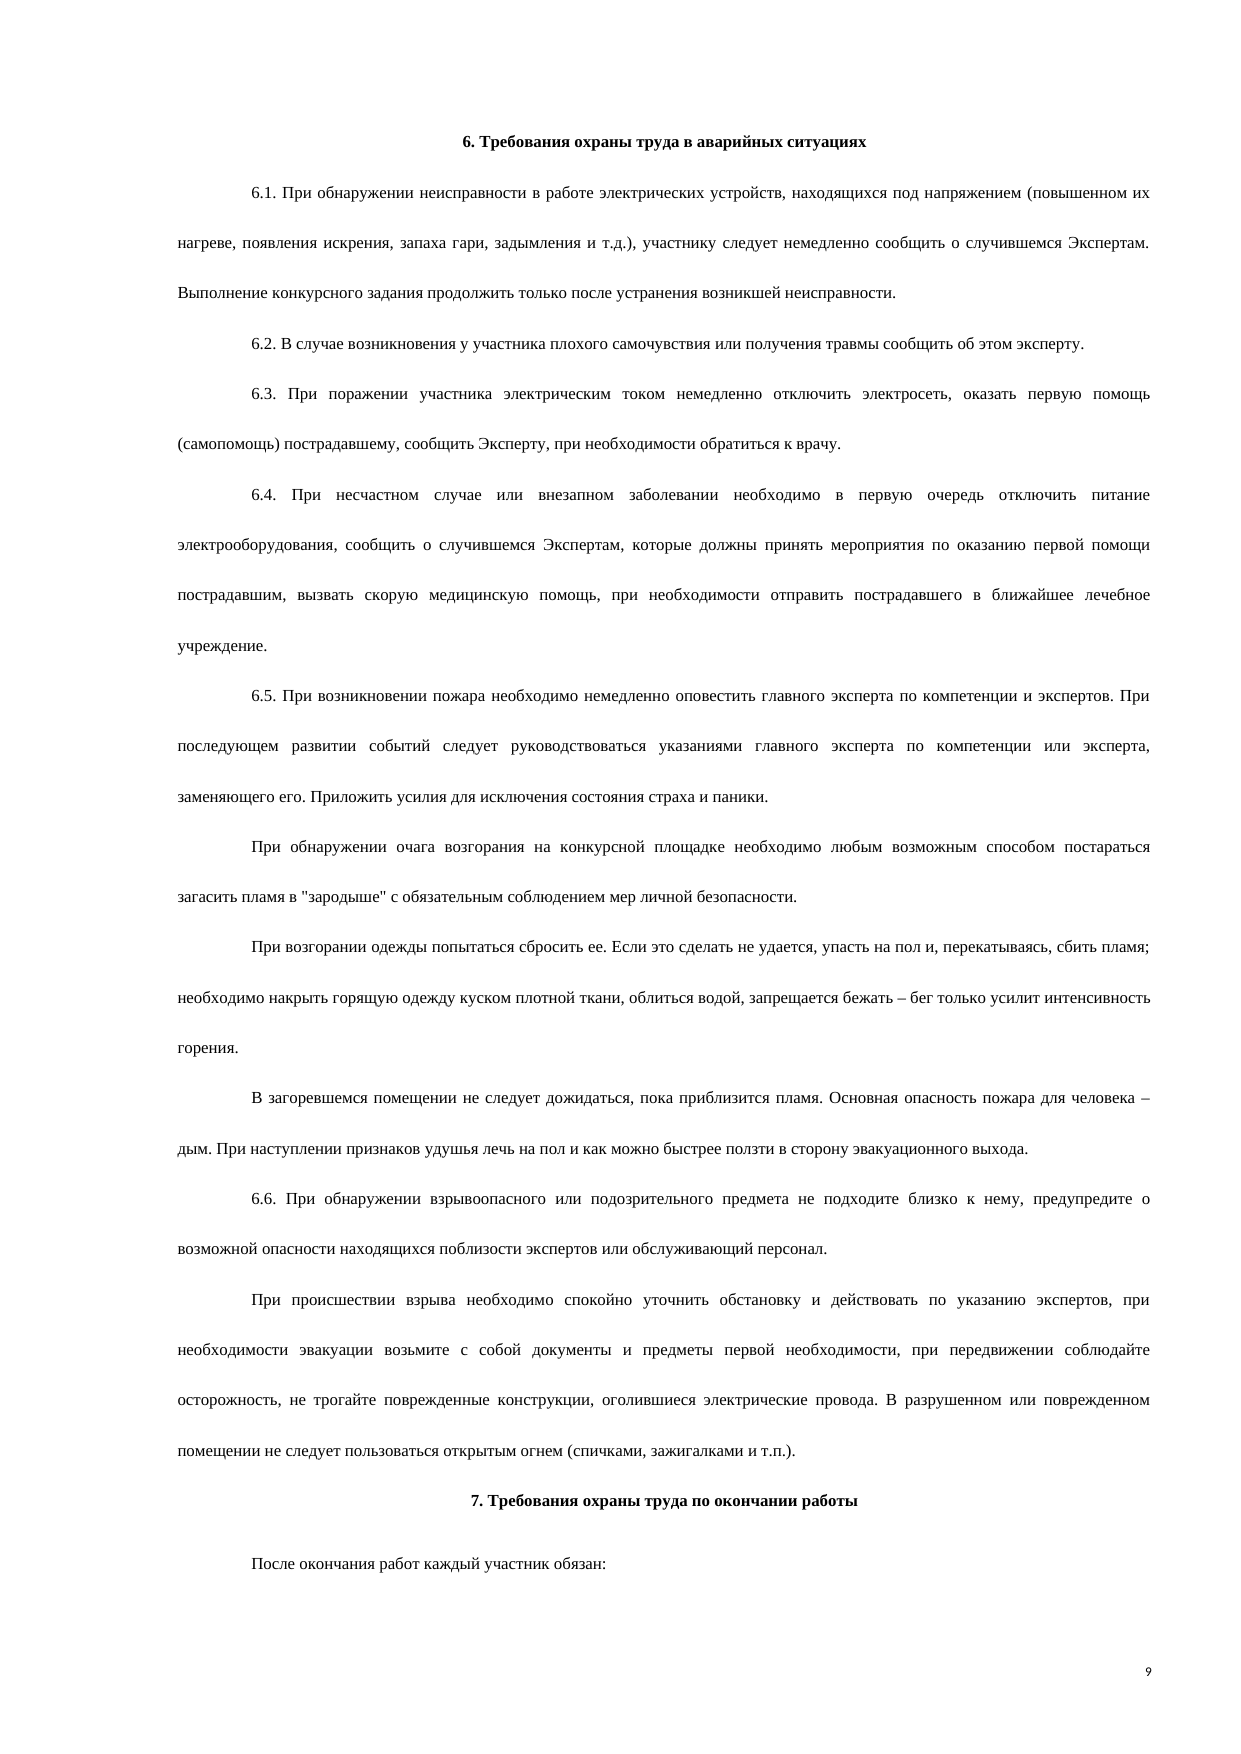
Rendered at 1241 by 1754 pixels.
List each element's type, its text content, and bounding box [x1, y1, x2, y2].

text 6.6. При обнаружении взрывоопасного или подозрительного предмета не подходите близко к нему, предупредите о возможной опасности находящихся поблизости экспертов или обслуживающий персонал. [177, 1175, 1152, 1258]
text В загоревшемся помещении не следует дожидаться, пока приблизится пламя. Основная опасность пожара для человека – дым. При наступлении признаков удушья лечь на пол и как можно быстрее ползти в сторону эвакуационного выхода. [177, 1074, 1152, 1158]
text 6. Требования охраны труда в аварийных ситуациях [177, 118, 1152, 152]
text 6.2. В случае возникновения у участника плохого самочувствия или получения травмы сообщить об этом эксперту. [177, 319, 1152, 353]
text 6.1. При обнаружении неисправности в работе электрических устройств, находящихся под напряжением (повышенном их нагреве, появления искрения, запаха гари, задымления и т.д.), участнику следует немедленно сообщить о случившемся Экспертам. Выполнение конкурсного задания продолжить только после устранения возникшей неисправности. [177, 168, 1152, 303]
text После окончания работ каждый участник обязан: [177, 1539, 1152, 1573]
text При возгорании одежды попытаться сбросить ее. Если это сделать не удается, упасть на пол и, перекатываясь, сбить пламя; необходимо накрыть горящую одежду куском плотной ткани, облиться водой, запрещается бежать – бег только усилит интенсивность горения. [177, 923, 1152, 1057]
text При обнаружении очага возгорания на конкурсной площадке необходимо любым возможным способом постараться загасить пламя в "зародыше" с обязательным соблюдением мер личной безопасности. [177, 822, 1152, 906]
text 6.3. При поражении участника электрическим током немедленно отключить электросеть, оказать первую помощь (самопомощь) пострадавшему, сообщить Эксперту, при необходимости обратиться к врачу. [177, 370, 1152, 453]
text При происшествии взрыва необходимо спокойно уточнить обстановку и действовать по указанию экспертов, при необходимости эвакуации возьмите с собой документы и предметы первой необходимости, при передвижении соблюдайте осторожность, не трогайте поврежденные конструкции, оголившиеся электрические провода. В разрушенном или поврежденном помещении не следует пользоваться открытым огнем (спичками, зажигалками и т.п.). [177, 1275, 1152, 1460]
text 7. Требования охраны труда по окончании работы [177, 1477, 1152, 1510]
text 6.4. При несчастном случае или внезапном заболевании необходимо в первую очередь отключить питание электрооборудования, сообщить о случившемся Экспертам, которые должны принять мероприятия по оказанию первой помощи пострадавшим, вызвать скорую медицинскую помощь, при необходимости отправить пострадавшего в ближайшее лечебное учреждение. [177, 470, 1152, 655]
text 6.5. При возникновении пожара необходимо немедленно оповестить главного эксперта по компетенции и экспертов. При последующем развитии событий следует руководствоваться указаниями главного эксперта по компетенции или эксперта, заменяющего его. Приложить усилия для исключения состояния страха и паники. [177, 672, 1152, 806]
